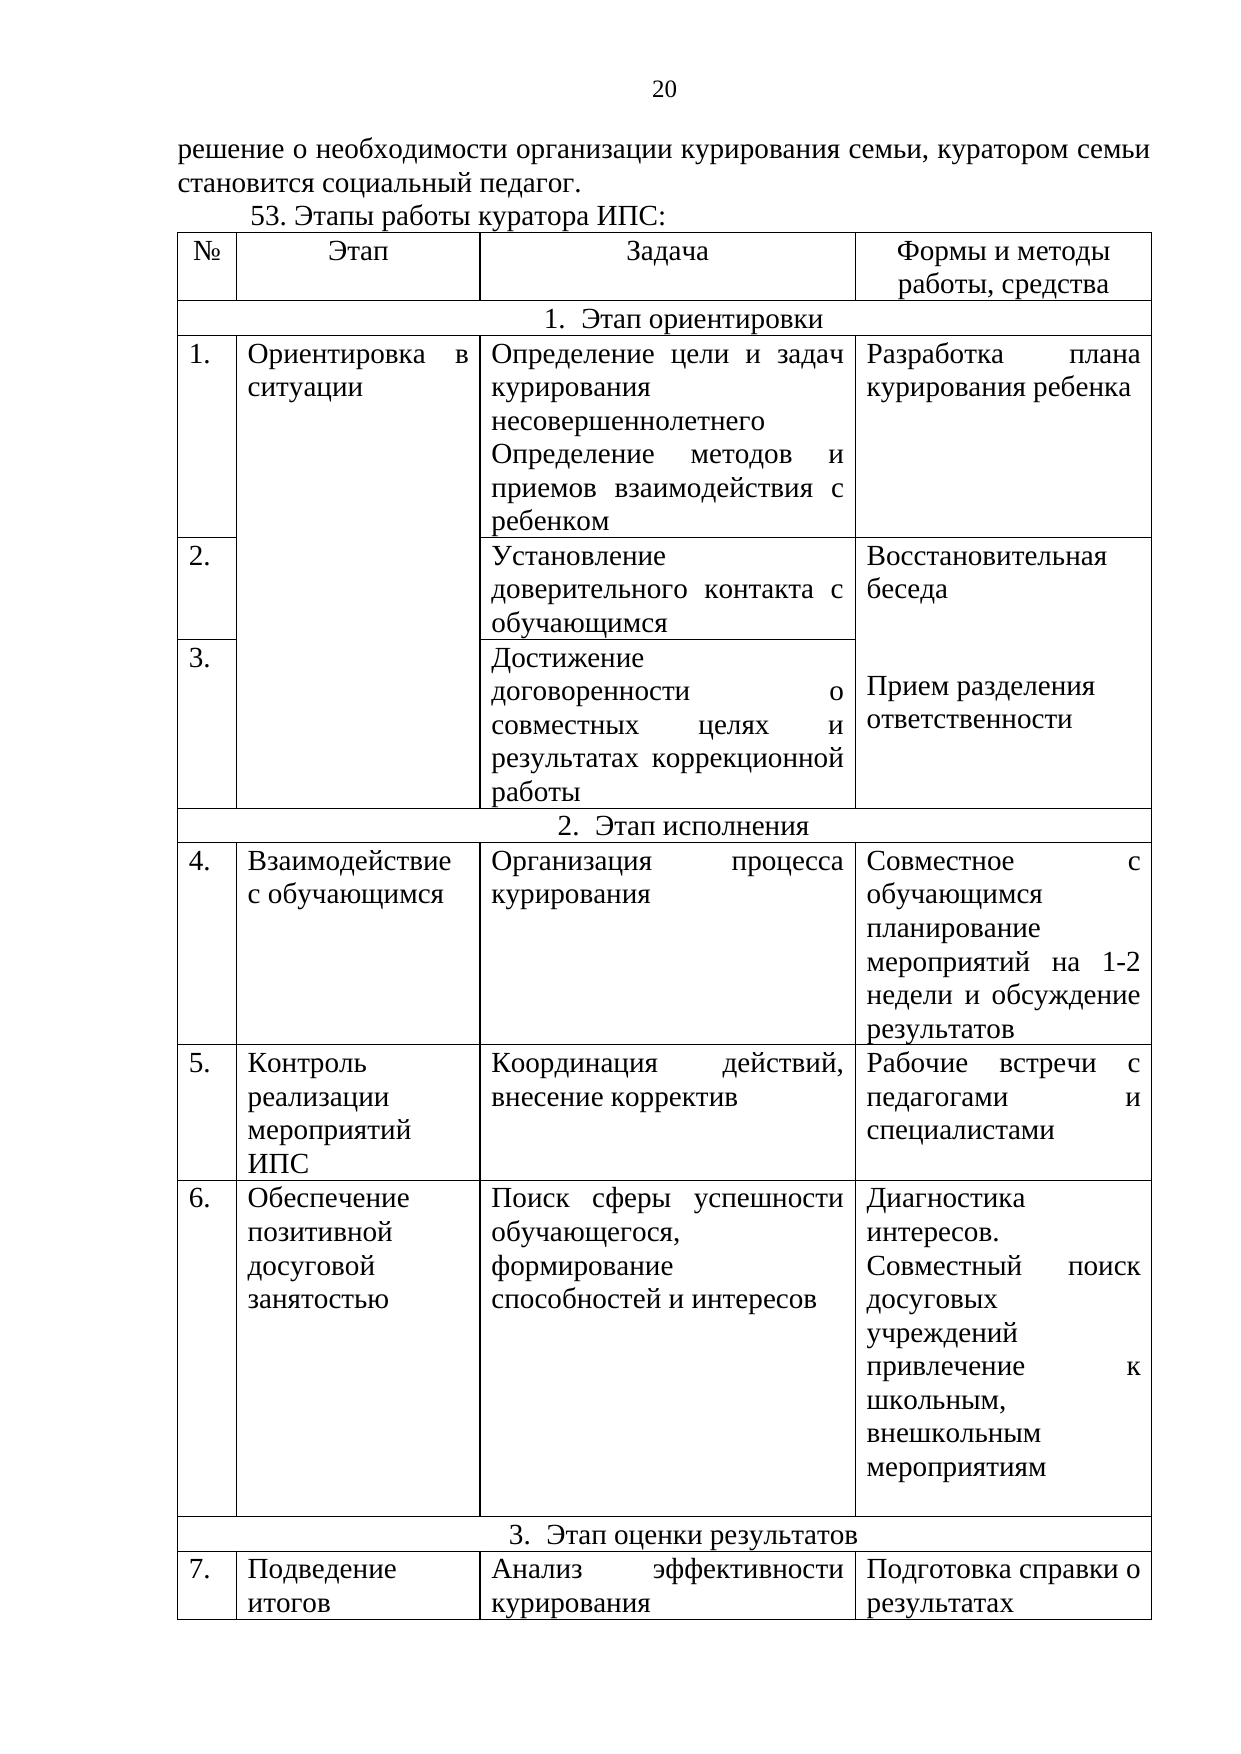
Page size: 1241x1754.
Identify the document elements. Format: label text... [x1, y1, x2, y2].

table_header Этап [237, 233, 479, 300]
table_cell Поиск сферы успешности обучающегося, формирование способностей и интересов [481, 1181, 855, 1516]
table_cell Достижение договоренности о совместных целях и результатах коррекционной работы [481, 640, 855, 807]
table_cell 4. [178, 843, 236, 1044]
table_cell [481, 1552, 855, 1619]
table_cell Координация действий, внесение корректив [481, 1045, 855, 1179]
table_cell 5. [178, 1045, 236, 1179]
table_cell Контроль реализации мероприятий ИПС [237, 1045, 479, 1179]
table_cell Совместное с обучающимся планирование мероприятий на 1-2 недели и обсуждение результатов [856, 843, 1151, 1044]
table_cell Диагностика интересов. Совместный поиск досуговых учреждений привлечение к школьным, внешкольным мероприятиям [856, 1181, 1151, 1516]
table_cell 6. [178, 1181, 236, 1516]
table_header Задача [481, 233, 855, 300]
table_cell Установление доверительного контакта с обучающимся [481, 538, 855, 639]
table_cell Этап оценки результатов [178, 1517, 1151, 1551]
table_cell Этап ориентировки [178, 301, 1151, 335]
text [177, 131, 1152, 198]
table_cell 3. [178, 640, 236, 807]
table_cell 7. [178, 1552, 236, 1619]
table_cell 2. [178, 538, 236, 639]
table_cell Ориентировка в ситуации [237, 336, 479, 807]
table_cell Взаимодействие с обучающимся [237, 843, 479, 1044]
table_cell Восстановительная беседа Прием разделения ответственности [856, 538, 1151, 807]
table_header № [178, 233, 236, 300]
table_cell Обеспечение позитивной досуговой занятостью [237, 1181, 479, 1516]
table_cell Этап исполнения [178, 809, 1151, 842]
text 53. Этапы работы куратора ИПС: [177, 198, 1152, 232]
table_cell Организация процесса курирования [481, 843, 855, 1044]
table_cell Разработка плана курирования ребенка [856, 336, 1151, 537]
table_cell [237, 1552, 479, 1619]
table_header Формы и методы работы, средства [856, 233, 1151, 300]
table_cell 1. [178, 336, 236, 537]
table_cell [856, 1552, 1151, 1619]
table_cell Рабочие встречи с педагогами и специалистами [856, 1045, 1151, 1179]
table_cell Определение цели и задач курирования несовершеннолетнего Определение методов и приемов взаимодействия с ребенком [481, 336, 855, 537]
